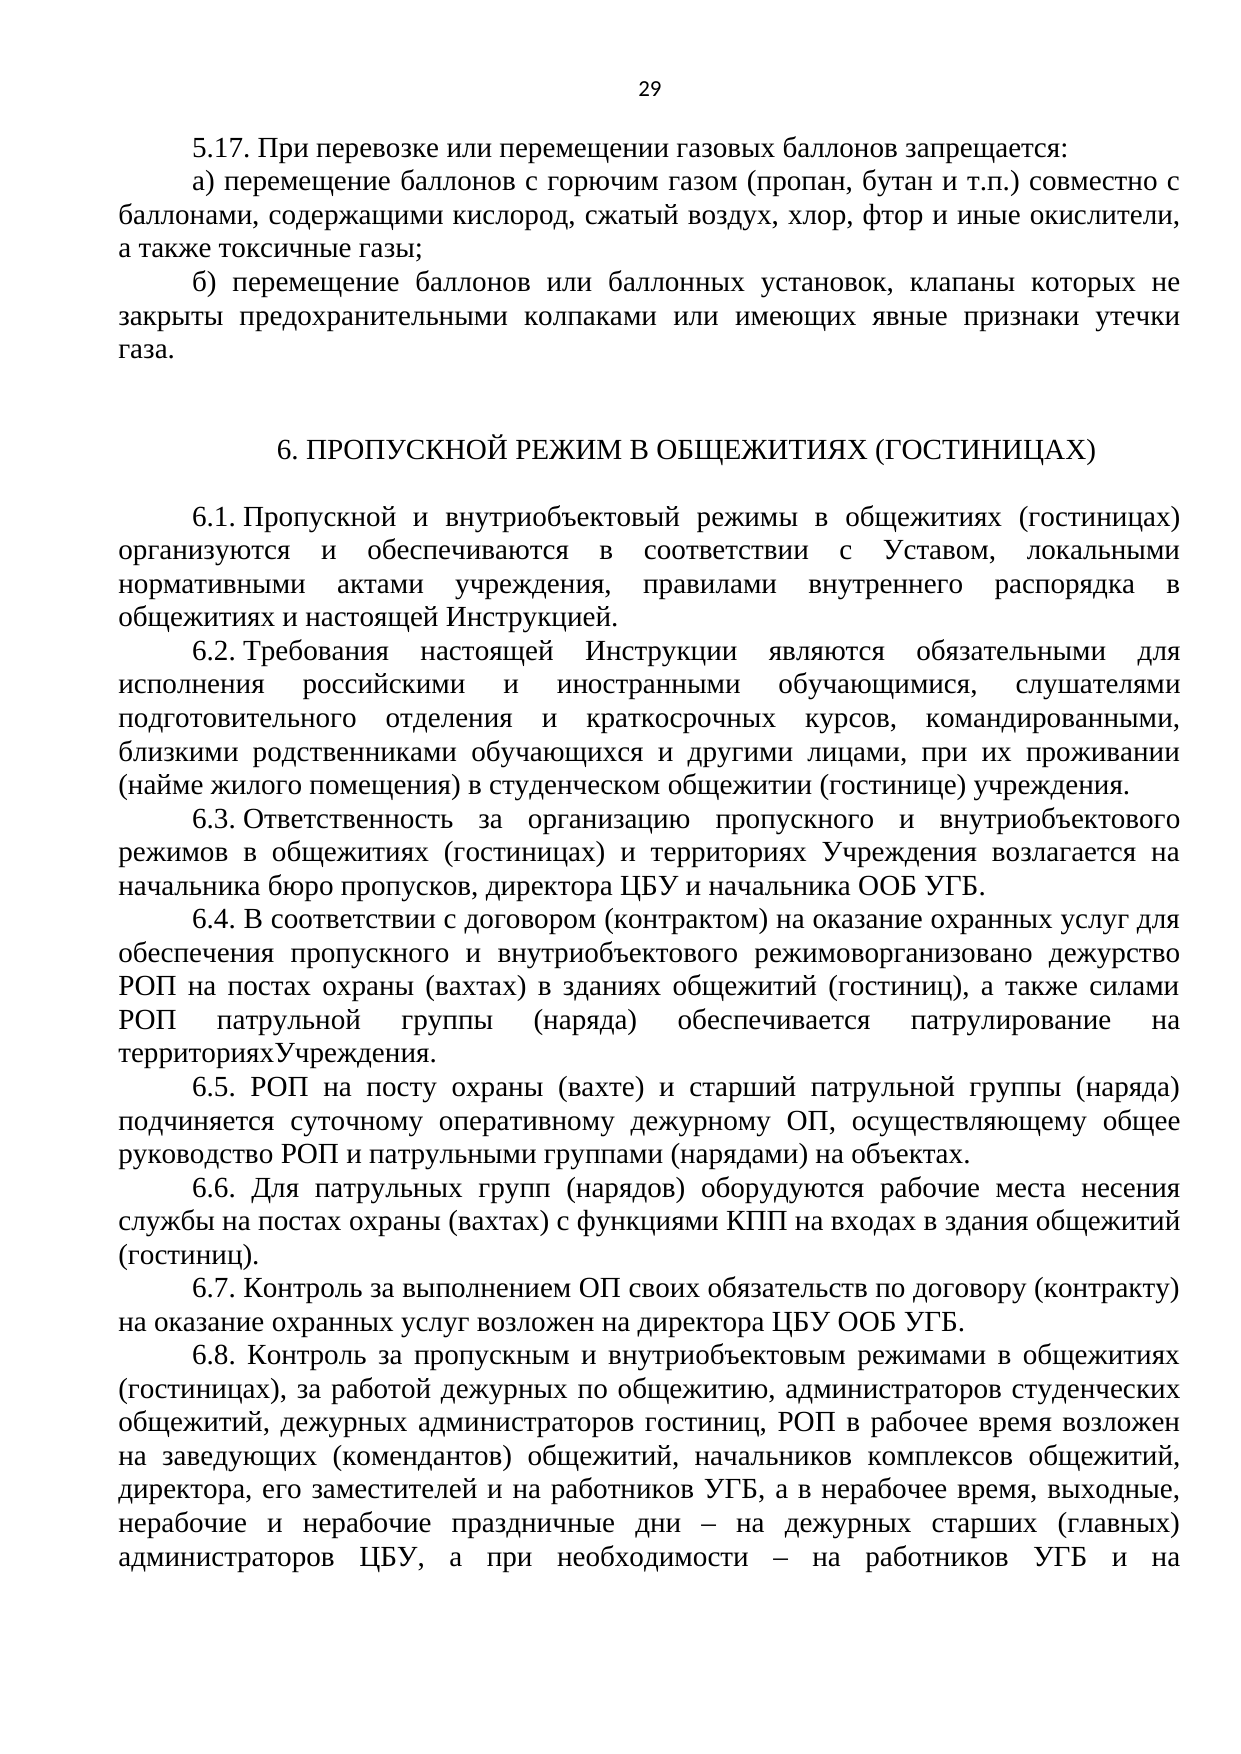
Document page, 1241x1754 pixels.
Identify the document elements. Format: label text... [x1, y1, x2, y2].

text 6.3. Ответственность за организацию пропускного и внутриобъектового режимов в общежитиях (гостиницах) и территориях Учреждения возлагается на начальника бюро пропусков, директора ЦБУ и начальника ООБ УГБ. [118, 801, 1181, 901]
text 6.6. Для патрульных групп (нарядов) оборудуются рабочие места несения службы на постах охраны (вахтах) с функциями КПП на входах в здания общежитий (гостиниц). [118, 1170, 1181, 1270]
text а) перемещение баллонов с горючим газом (пропан, бутан и т.п.) совместно с баллонами, содержащими кислород, сжатый воздух, хлор, фтор и иные окислители, а также токсичные газы; [118, 163, 1181, 264]
text 6.1. Пропускной и внутриобъектовый режимы в общежитиях (гостиницах) организуются и обеспечиваются в соответствии с Уставом, локальными нормативными актами учреждения, правилами внутреннего распорядка в общежитиях и настоящей Инструкцией. [118, 499, 1181, 633]
text 5.17. При перевозке или перемещении газовых баллонов запрещается: [118, 130, 1181, 163]
text 6.4. В соответствии с договором (контрактом) на оказание охранных услуг для обеспечения пропускного и внутриобъектового режимоворганизовано дежурство РОП на постах охраны (вахтах) в зданиях общежитий (гостиниц), а также силами РОП патрульной группы (наряда) обеспечивается патрулирование на территорияхУчреждения. [118, 901, 1181, 1069]
text 6. ПРОПУСКНОЙ РЕЖИМ В ОБЩЕЖИТИЯХ (ГОСТИНИЦАХ) [118, 432, 1181, 465]
text 6.7. Контроль за выполнением ОП своих обязательств по договору (контракту) на оказание охранных услуг возложен на директора ЦБУ ООБ УГБ. [118, 1270, 1181, 1337]
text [118, 1337, 1181, 1572]
text 6.2. Требования настоящей Инструкции являются обязательными для исполнения российскими и иностранными обучающимися, слушателями подготовительного отделения и краткосрочных курсов, командированными, близкими родственниками обучающихся и другими лицами, при их проживании (найме жилого помещения) в студенческом общежитии (гостинице) учреждения. [118, 633, 1181, 801]
text 6.5. РОП на посту охраны (вахте) и старший патрульной группы (наряда) подчиняется суточному оперативному дежурному ОП, осуществляющему общее руководство РОП и патрульными группами (нарядами) на объектах. [118, 1069, 1181, 1170]
text б) перемещение баллонов или баллонных установок, клапаны которых не закрыты предохранительными колпаками или имеющих явные признаки утечки газа. [118, 264, 1181, 365]
